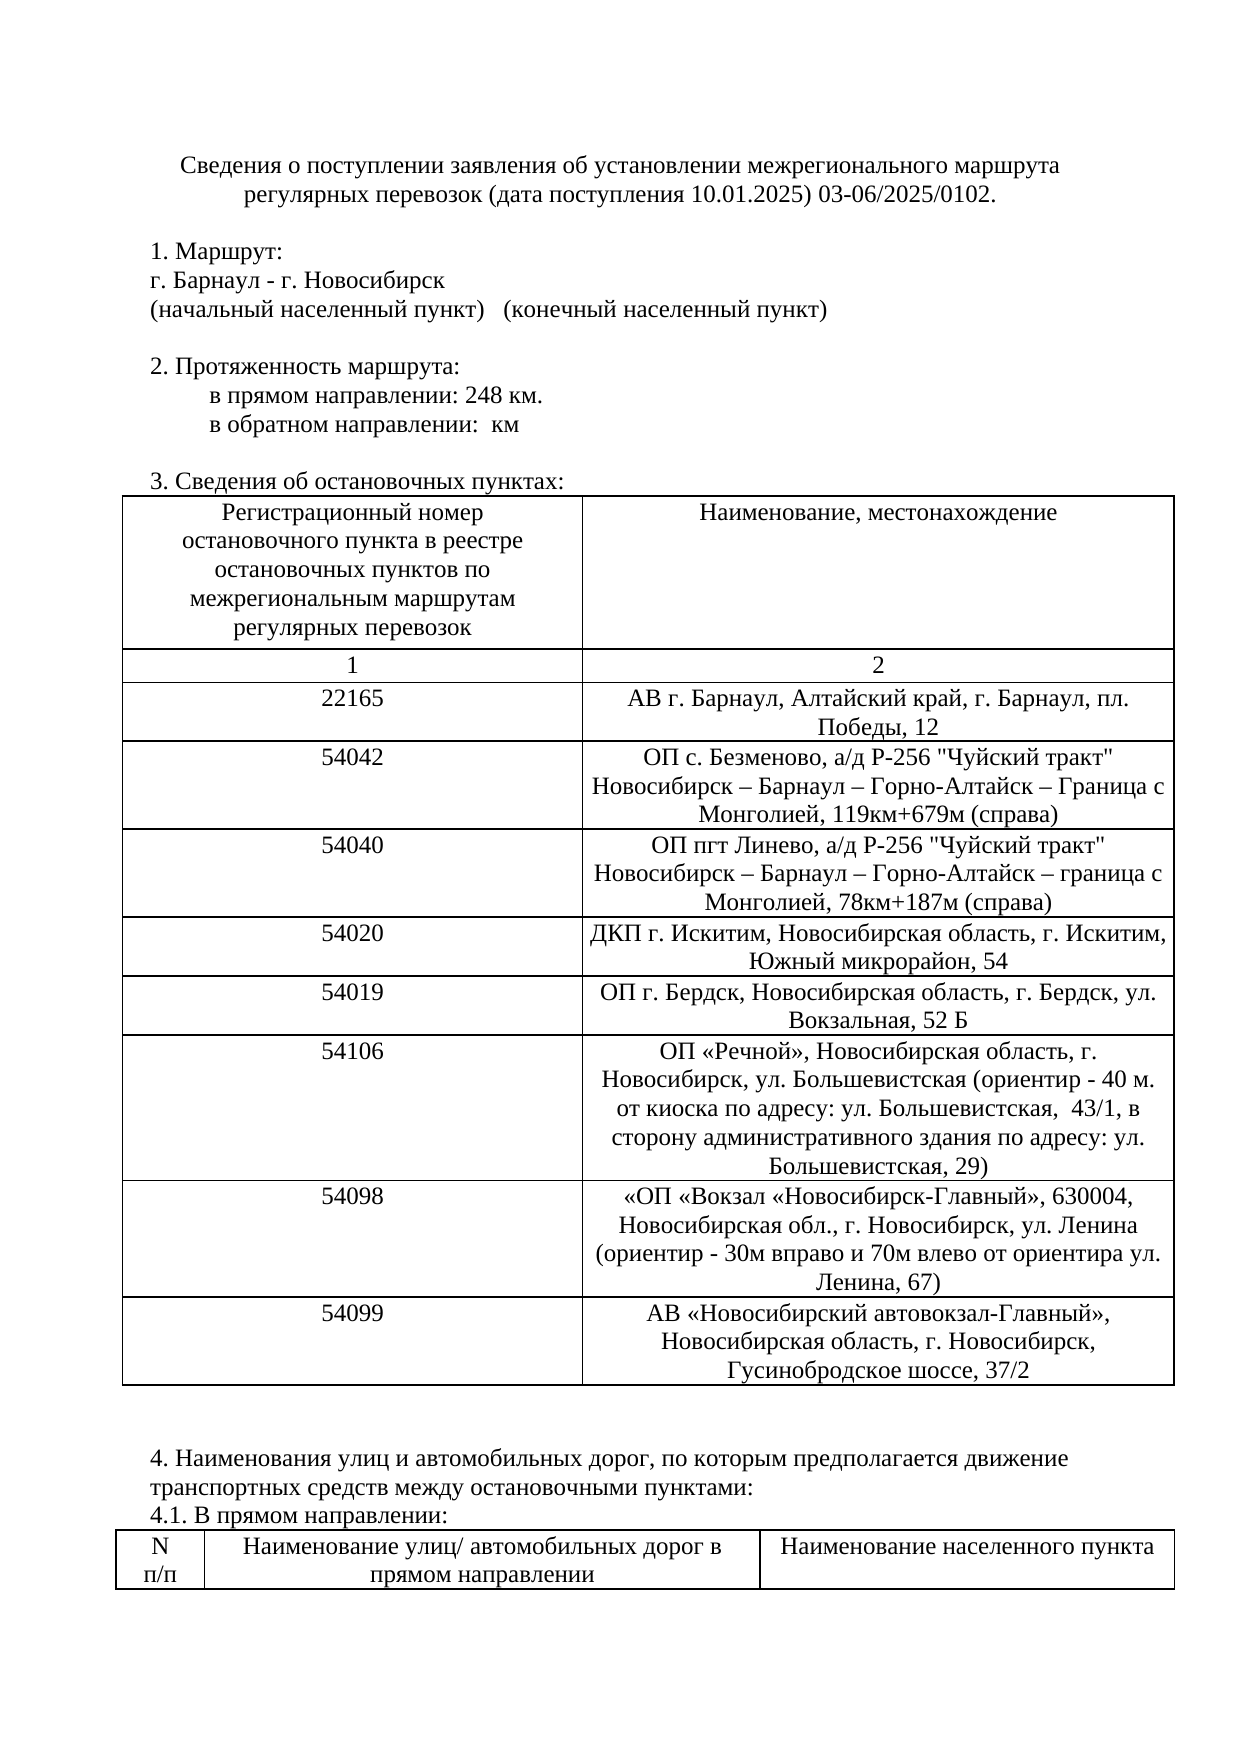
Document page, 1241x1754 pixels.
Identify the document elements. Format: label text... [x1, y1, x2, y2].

table_cell 1 [123, 650, 582, 681]
table_cell 54019 [123, 977, 582, 1034]
text 4. Наименования улиц и автомобильных дорог, по которым предполагается движение транспортных средств между остановочными пунктами: [150, 1443, 1090, 1500]
text (начальный населенный пункт) (конечный населенный пункт) [150, 294, 1090, 322]
table_cell 2 [583, 650, 1173, 681]
text 2. Протяженность маршрута: [150, 351, 1090, 380]
table_cell ОП «Речной», Новосибирская область, г. Новосибирск, ул. Большевистская (ориентир - 40 м. от киоска по адресу: ул. Большевистская, 43/1, в сторону административного здания по адресу: ул. Большевистская, 29) [583, 1036, 1173, 1179]
text 3. Сведения об остановочных пунктах: [150, 466, 1090, 495]
table_header Наименование населенного пункта [761, 1531, 1174, 1588]
table_header Регистрационный номер остановочного пункта в реестре остановочных пунктов по межрегиональным маршрутам регулярных перевозок [123, 497, 582, 648]
text г. Барнаул - г. Новосибирск [150, 265, 1090, 294]
table_cell 54099 [123, 1298, 582, 1384]
table_header Наименование улиц/ автомобильных дорог в прямом направлении [205, 1531, 759, 1588]
table_cell ОП г. Бердск, Новосибирская область, г. Бердск, ул. Вокзальная, 52 Б [583, 977, 1173, 1034]
table_header N п/п [117, 1531, 204, 1588]
table_cell АВ г. Барнаул, Алтайский край, г. Барнаул, пл. Победы, 12 [583, 683, 1173, 740]
table_cell 54042 [123, 742, 582, 828]
table_cell 54040 [123, 830, 582, 916]
table_cell 22165 [123, 683, 582, 740]
text 1. Маршрут: [150, 236, 1090, 265]
table_cell ОП с. Безменово, а/д Р-256 "Чуйский тракт" Новосибирск – Барнаул – Горно-Алтайск – Граница с Монголией, 119км+679м (справа) [583, 742, 1173, 828]
text в обратном направлении: км [150, 409, 1090, 437]
table_cell 54020 [123, 918, 582, 975]
table_cell ДКП г. Искитим, Новосибирская область, г. Искитим, Южный микрорайон, 54 [583, 918, 1173, 975]
table_header Наименование, местонахождение [583, 497, 1173, 648]
text 4.1. В прямом направлении: [150, 1500, 1090, 1529]
text Сведения о поступлении заявления об установлении межрегионального маршрута регулярных перевозок (дата поступления 10.01.2025) 03-06/2025/0102. [150, 150, 1090, 207]
table_cell «ОП «Вокзал «Новосибирск-Главный», 630004, Новосибирская обл., г. Новосибирск, ул. Ленина (ориентир - 30м вправо и 70м влево от ориентира ул. Ленина, 67) [583, 1181, 1173, 1296]
table_cell 54106 [123, 1036, 582, 1179]
table_cell АВ «Новосибирский автовокзал-Главный», Новосибирская область, г. Новосибирск, Гусинобродское шоссе, 37/2 [583, 1298, 1173, 1384]
text в прямом направлении: 248 км. [150, 380, 1090, 409]
table_cell ОП пгт Линево, а/д Р-256 "Чуйский тракт" Новосибирск – Барнаул – Горно-Алтайск – граница с Монголией, 78км+187м (справа) [583, 830, 1173, 916]
table_cell 54098 [123, 1181, 582, 1296]
